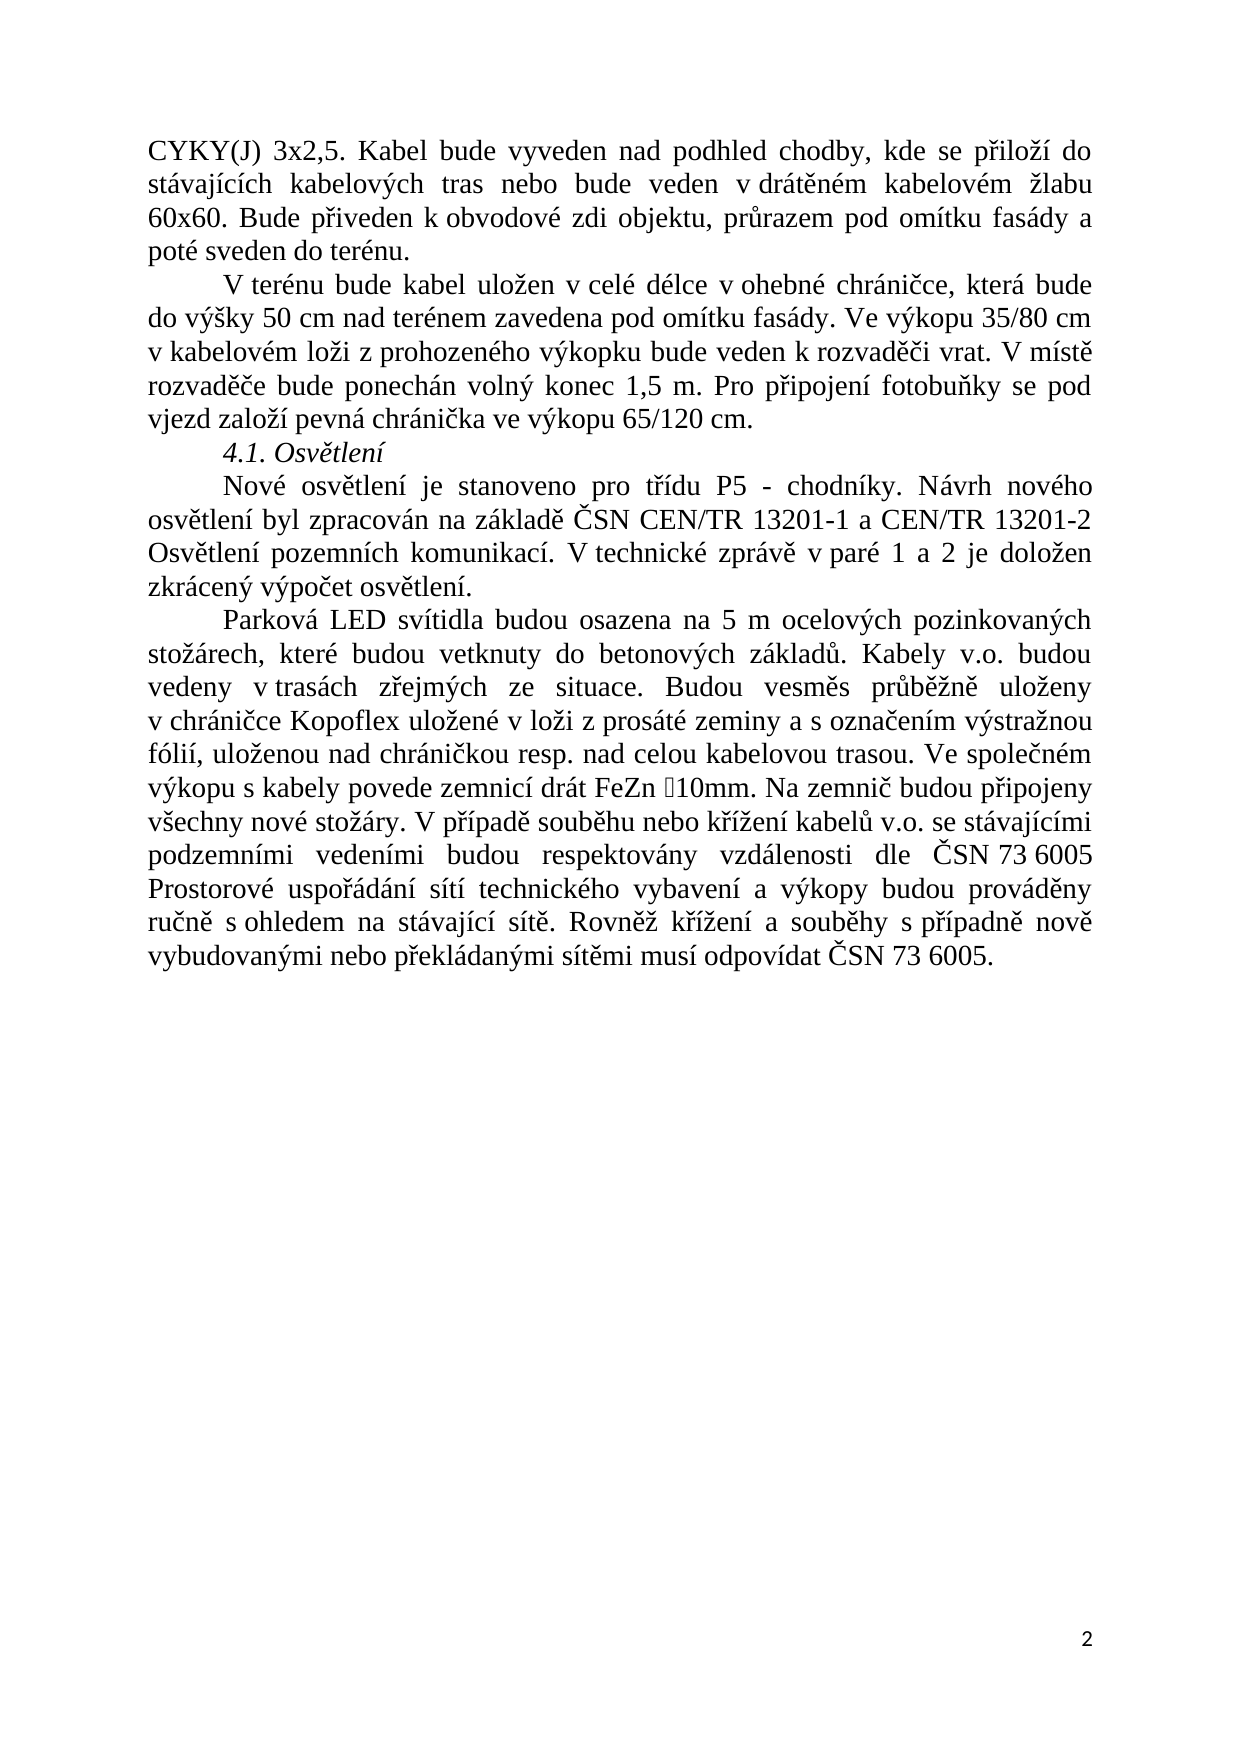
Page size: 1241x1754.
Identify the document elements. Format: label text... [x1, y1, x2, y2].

text V terénu bude kabel uložen v celé délce v ohebné chráničce, která bude do výšky 50 cm nad terénem zavedena pod omítku fasády. Ve výkopu 35/80 cm v kabelovém loži z prohozeného výkopku bude veden k rozvaděči vrat. V místě rozvaděče bude ponechán volný konec 1,5 m. Pro připojení fotobuňky se pod vjezd založí pevná chránička ve výkopu 65/120 cm. [148, 267, 1093, 435]
text Parková LED svítidla budou osazena na 5 m ocelových pozinkovaných stožárech, které budou vetknuty do betonových základů. Kabely v.o. budou vedeny v trasách zřejmých ze situace. Budou vesměs průběžně uloženy v chráničce Kopoflex uložené v loži z prosáté zeminy a s označením výstražnou fólií, uloženou nad chráničkou resp. nad celou kabelovou trasou. Ve společném výkopu s kabely povede zemnicí drát FeZn 10mm. Na zemnič budou připojeny všechny nové stožáry. V případě souběhu nebo křížení kabelů v.o. se stávajícími podzemními vedeními budou respektovány vzdálenosti dle ČSN 73 6005 Prostorové uspořádání sítí technického vybavení a výkopy budou prováděny ručně s ohledem na stávající sítě. Rovněž křížení a souběhy s případně nově vybudovanými nebo překládanými sítěmi musí odpovídat ČSN 73 6005. [148, 602, 1093, 972]
text Nové osvětlení je stanoveno pro třídu P5 - chodníky. Návrh nového osvětlení byl zpracován na základě ČSN CEN/TR 13201- CEN/TR 13201-2 Osvětlení pozemních komunikací. V technické zprávě v paré 1 a 2 je doložen zkrácený výpočet osvětlení. [148, 468, 1093, 602]
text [148, 133, 1093, 267]
text 4.1. Osvětlení [148, 435, 1093, 468]
